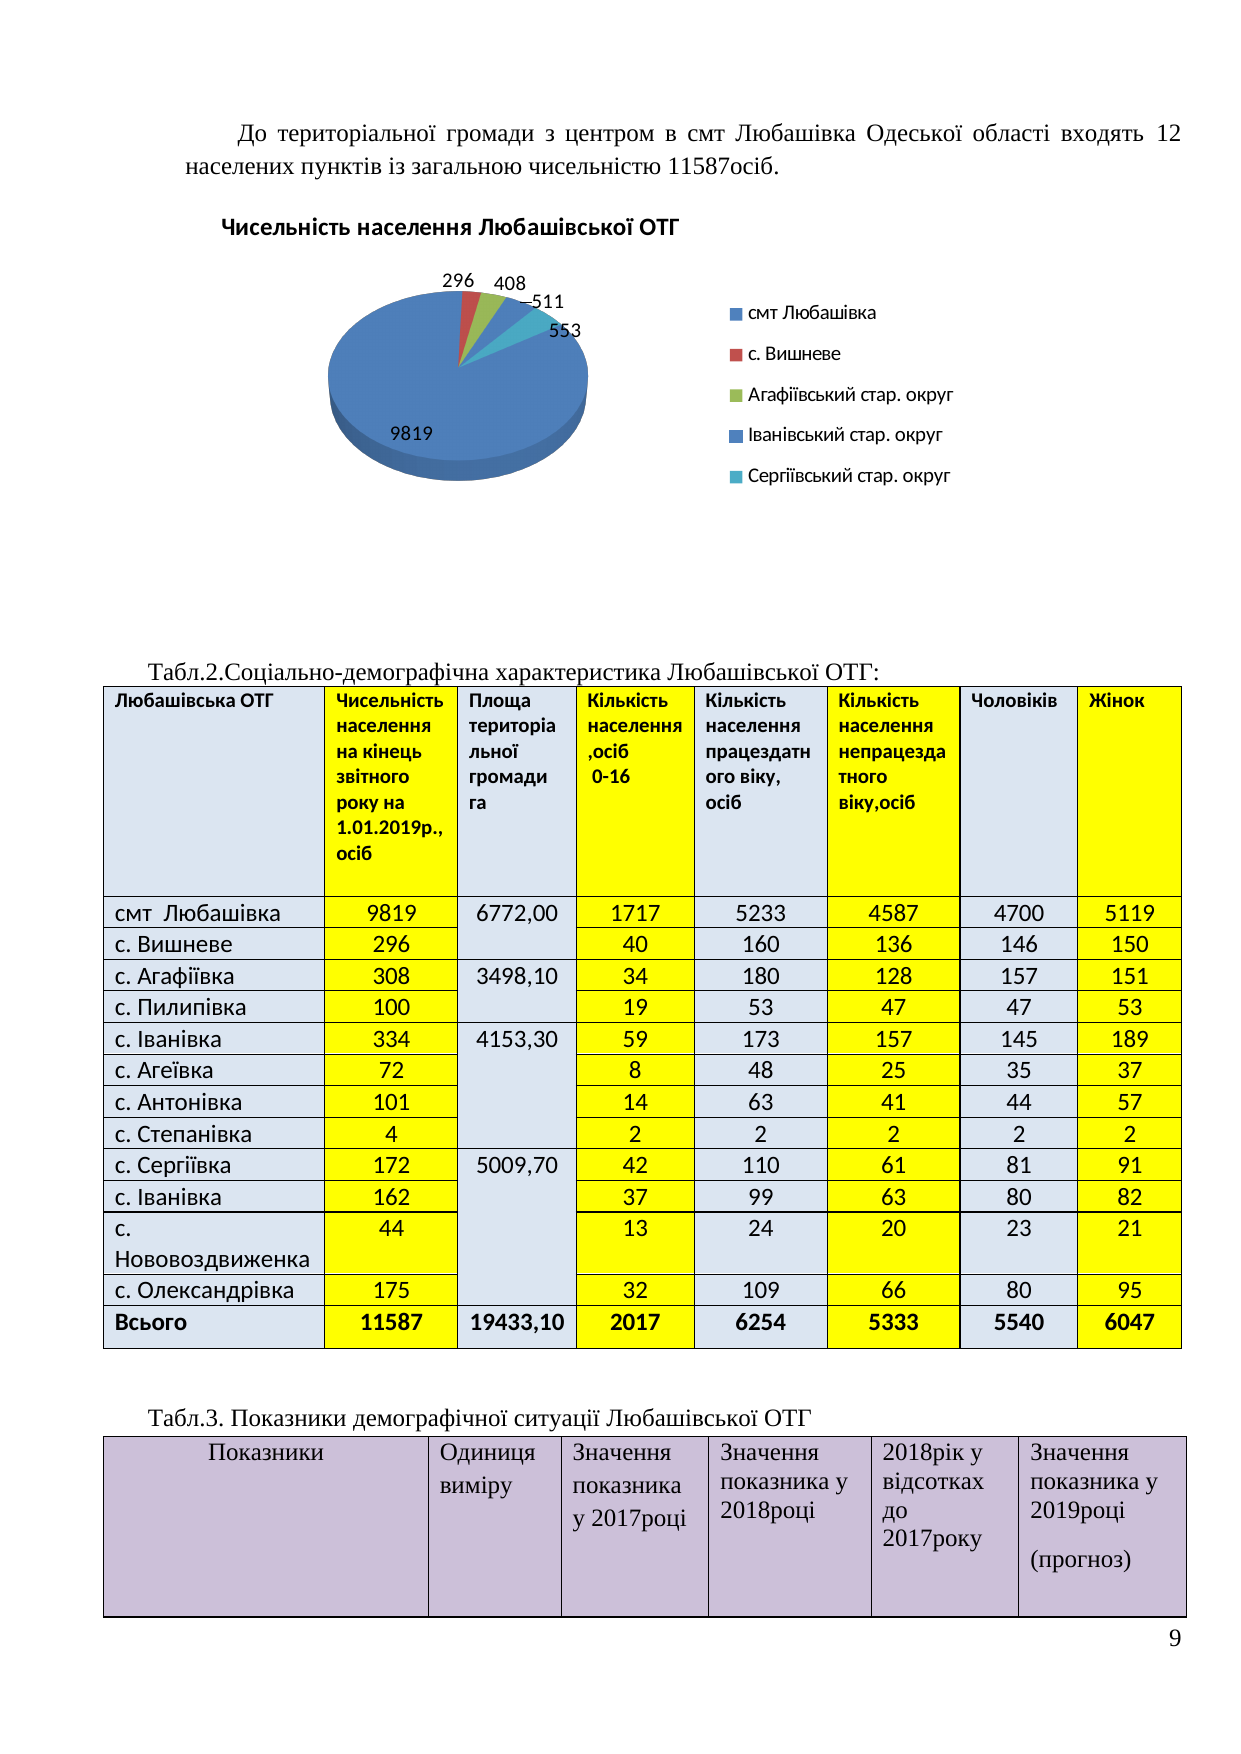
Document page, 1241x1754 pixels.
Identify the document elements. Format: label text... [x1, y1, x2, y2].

table_cell 4153,30 [458, 1023, 576, 1148]
table_cell с. Сергіївка [104, 1149, 324, 1180]
table_cell 2 [961, 1118, 1077, 1148]
table_header Чоловіків [961, 687, 1077, 896]
table_cell 19433,10 [458, 1306, 576, 1348]
table_cell с. Агеївка [104, 1055, 324, 1085]
table_cell 189 [1078, 1023, 1181, 1053]
table_cell 180 [695, 960, 827, 990]
table_cell 172 [325, 1149, 457, 1180]
table_header Показники [104, 1437, 428, 1616]
table_cell 41 [828, 1086, 959, 1117]
table_cell 19 [577, 991, 694, 1022]
table_cell 9819 [325, 897, 457, 927]
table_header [562, 1437, 708, 1616]
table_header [709, 1437, 871, 1616]
table_header Кількість населення непрацездатного віку,осіб [828, 687, 959, 896]
table_header Жінок [1078, 687, 1181, 896]
table_cell 334 [325, 1023, 457, 1053]
table_cell 5009,70 [458, 1149, 576, 1305]
table_cell 3498,10 [458, 960, 576, 1022]
table_cell с. Степанівка [104, 1118, 324, 1148]
table_cell 99 [695, 1181, 827, 1211]
table_cell 173 [695, 1023, 827, 1053]
table_cell 101 [325, 1086, 457, 1117]
table_cell 145 [961, 1023, 1077, 1053]
table_cell 6254 [695, 1306, 827, 1348]
table_header Любашівська ОТГ [104, 687, 324, 896]
table_cell 5540 [961, 1306, 1077, 1348]
table_cell 24 [695, 1213, 827, 1273]
table_cell 63 [695, 1086, 827, 1117]
table_cell 20 [828, 1213, 959, 1273]
table_cell 308 [325, 960, 457, 990]
table_cell 157 [961, 960, 1077, 990]
table_cell 4 [325, 1118, 457, 1148]
table_cell 162 [325, 1181, 457, 1211]
table_header Кількість населення працездатного віку, осіб [695, 687, 827, 896]
table_cell 157 [828, 1023, 959, 1053]
table_cell 47 [828, 991, 959, 1022]
table_cell 5333 [828, 1306, 959, 1348]
table_header Одиниця виміру [429, 1437, 561, 1616]
table_cell 4700 [961, 897, 1077, 927]
table_cell 32 [577, 1275, 694, 1305]
table_cell 2017 [577, 1306, 694, 1348]
table_cell 44 [961, 1086, 1077, 1117]
table_cell 44 [325, 1213, 457, 1273]
table_cell с. Іванівка [104, 1023, 324, 1053]
table_cell 5233 [695, 897, 827, 927]
table_cell смт Любашівка [104, 897, 324, 927]
table_cell 2 [695, 1118, 827, 1148]
table_cell 80 [961, 1275, 1077, 1305]
table_cell 8 [577, 1055, 694, 1085]
table_cell 128 [828, 960, 959, 990]
table_cell 53 [1078, 991, 1181, 1022]
table_cell 40 [577, 928, 694, 959]
table_cell с. Антонівка [104, 1086, 324, 1117]
table_cell с. Агафіївка [104, 960, 324, 990]
table_cell 82 [1078, 1181, 1181, 1211]
table_cell 91 [1078, 1149, 1181, 1180]
table_cell 57 [1078, 1086, 1181, 1117]
table_cell с. Нововоздвиженка [104, 1213, 324, 1273]
table_cell 151 [1078, 960, 1181, 990]
table_cell 6047 [1078, 1306, 1181, 1348]
table_cell 21 [1078, 1213, 1181, 1273]
table_cell 47 [961, 991, 1077, 1022]
table_cell 95 [1078, 1275, 1181, 1305]
table_cell 14 [577, 1086, 694, 1117]
table_header Площа територіальної громади га [458, 687, 576, 896]
table_cell 13 [577, 1213, 694, 1273]
table_cell 37 [1078, 1055, 1181, 1085]
table_cell 2 [1078, 1118, 1181, 1148]
text До територіальної громади з центром в смт Любашівка Одеської області входять 12 населених пунктів із загальною чисельністю 11587осіб. [185, 118, 1181, 180]
table_cell 81 [961, 1149, 1077, 1180]
table_cell с. Іванівка [104, 1181, 324, 1211]
table_cell 296 [325, 928, 457, 959]
table_cell 2 [577, 1118, 694, 1148]
table_cell 23 [961, 1213, 1077, 1273]
table_cell с. Пилипівка [104, 991, 324, 1022]
table_cell 146 [961, 928, 1077, 959]
table_cell 175 [325, 1275, 457, 1305]
table_cell 80 [961, 1181, 1077, 1211]
table_cell 5119 [1078, 897, 1181, 927]
table_cell 61 [828, 1149, 959, 1180]
table_cell 72 [325, 1055, 457, 1085]
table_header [872, 1437, 1018, 1616]
table_cell 1717 [577, 897, 694, 927]
table_cell 100 [325, 991, 457, 1022]
text Табл.2.Соціально-демографічна характеристика Любашівської ОТГ: [148, 657, 1181, 686]
table_cell 25 [828, 1055, 959, 1085]
table_cell 35 [961, 1055, 1077, 1085]
table_header Чисельність населення на кінець звітного року на 1.01.2019р., осіб [325, 687, 457, 896]
table_cell 34 [577, 960, 694, 990]
table_cell 48 [695, 1055, 827, 1085]
table_cell 150 [1078, 928, 1181, 959]
table_cell 66 [828, 1275, 959, 1305]
table_header Кількість населення,осіб 0-16 [577, 687, 694, 896]
table_cell 53 [695, 991, 827, 1022]
text Табл.3. Показники демографічної ситуації Любашівської ОТГ [148, 1403, 1181, 1432]
table_cell 109 [695, 1275, 827, 1305]
table_cell 42 [577, 1149, 694, 1180]
table_cell 63 [828, 1181, 959, 1211]
table_cell 6772,00 [458, 897, 576, 959]
table_cell 11587 [325, 1306, 457, 1348]
table_cell 59 [577, 1023, 694, 1053]
table_cell с. Олександрівка [104, 1275, 324, 1305]
table_cell Всього [104, 1306, 324, 1348]
table_cell 110 [695, 1149, 827, 1180]
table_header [1019, 1437, 1186, 1616]
table_cell 160 [695, 928, 827, 959]
table_cell 136 [828, 928, 959, 959]
table_cell 37 [577, 1181, 694, 1211]
table_cell 4587 [828, 897, 959, 927]
table_cell 2 [828, 1118, 959, 1148]
table_cell с. Вишневе [104, 928, 324, 959]
